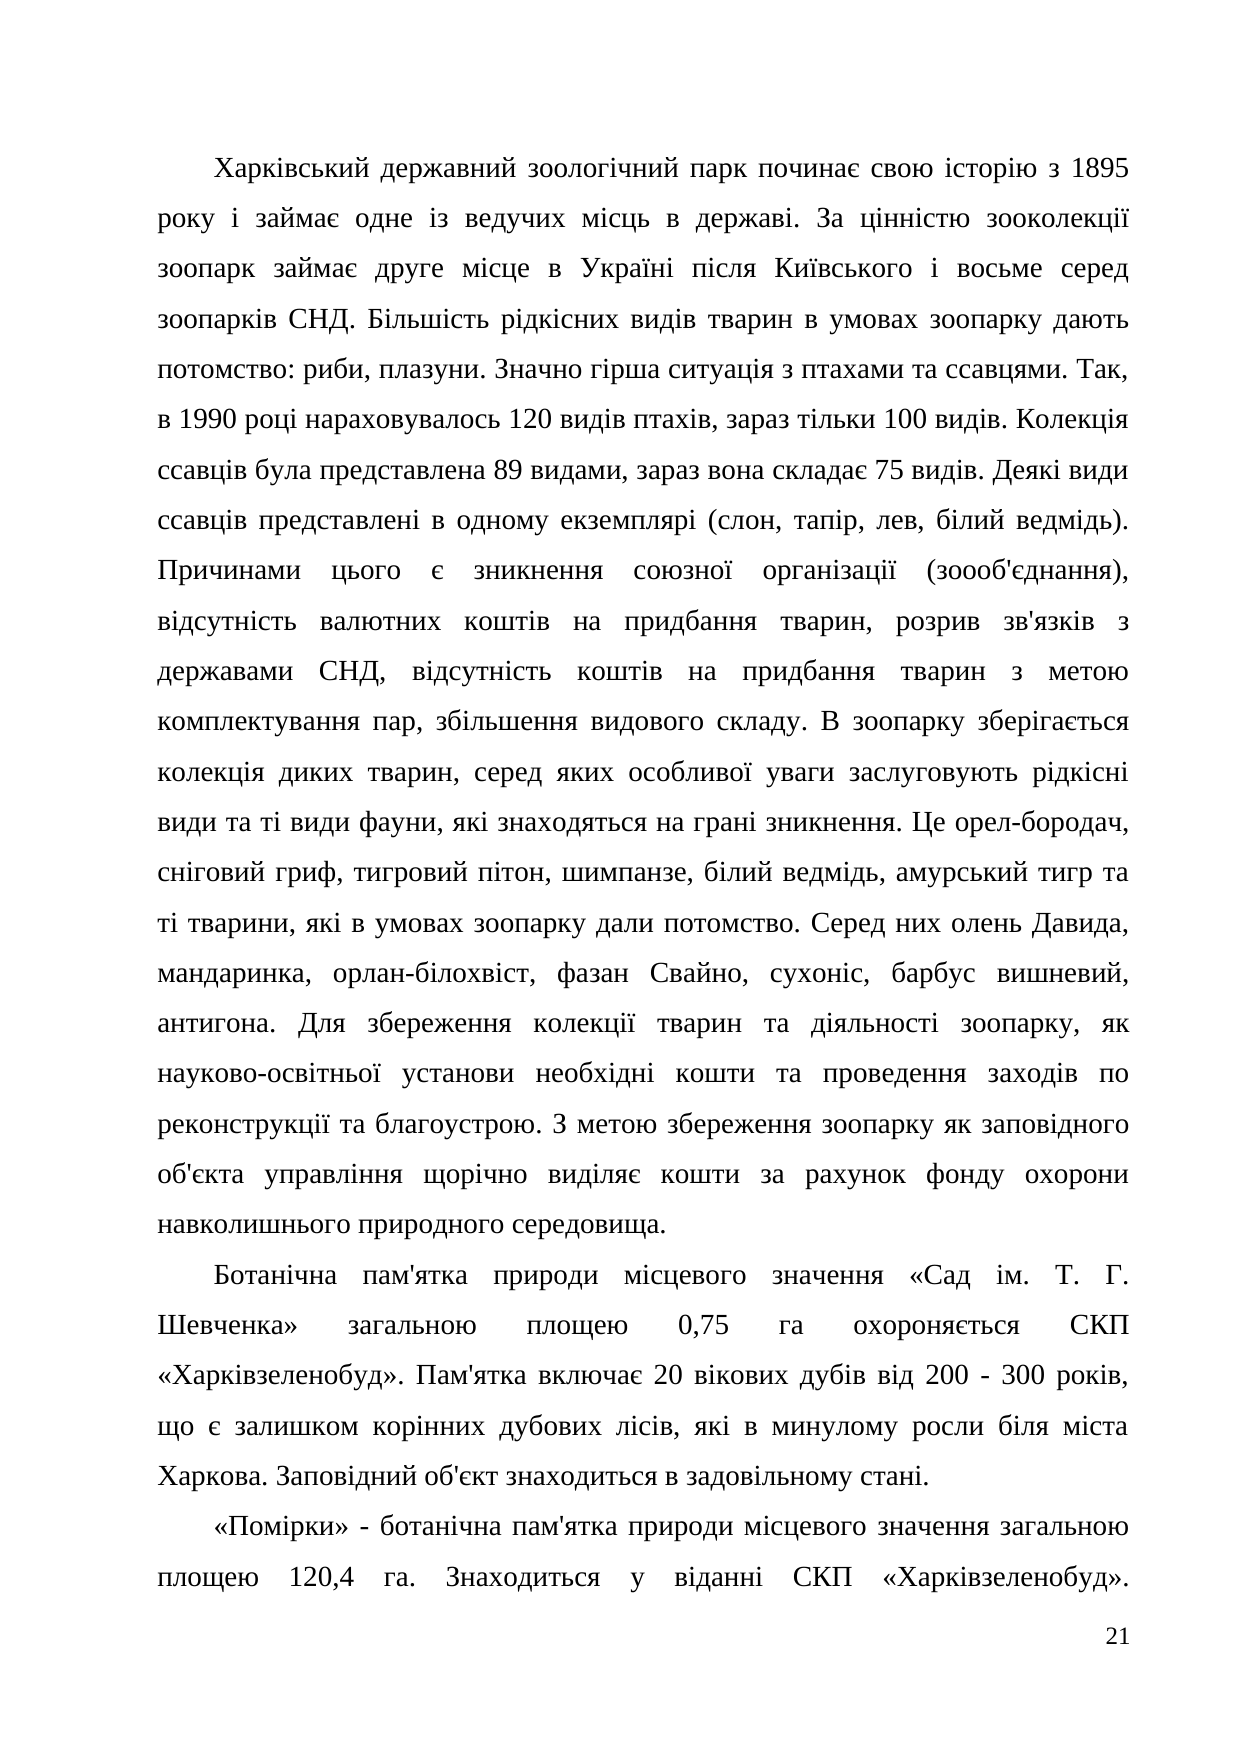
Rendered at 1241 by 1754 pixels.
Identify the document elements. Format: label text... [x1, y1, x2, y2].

text Харківський державний зоологічний парк починає свою історію з 1895 року і займає одне із ведучих місць в державі. За цінністю зооколекції зоопарк займає друге місце в Україні після Київського і восьме серед зоопарків СНД. Більшість рідкісних видів тварин в умовах зоопарку дають потомство: риби, плазуни. Значно гірша ситуація з птахами та ссавцями. Так, в 1990 році нараховувалось 120 видів птахів, зараз тільки 100 видів. Колекція ссавців була представлена 89 видами, зараз вона складає 75 видів. Деякі види ссавців представлені в одному екземплярі (слон, тапір, лев, білий ведмідь). Причинами цього є зникнення союзної організації (зоооб'єднання), відсутність валютних коштів на придбання тварин, розрив зв'язків з державами СНД, відсутність коштів на придбання тварин з метою комплектування пар, збільшення видового складу. В зоопарку зберігається колекція диких тварин, серед яких особливої уваги заслуговують рідкісні види та ті види фауни, які знаходяться на грані зникнення. Це орел-бородач, сніговий гриф, тигровий пітон, шимпанзе, білий ведмідь, амурський тигр та ті тварини, які в умовах зоопарку дали потомство. Серед них олень Давида, мандаринка, орлан-білохвіст, фазан Свайно, сухоніс, барбус вишневий, антигона. Для збереження колекції тварин та діяльності зоопарку, як науково-освітньої установи необхідні кошти та проведення заходів по реконструкції та благоустрою. З метою збереження зоопарку як заповідного об'єкта управління щорічно виділяє кошти за рахунок фонду охорони навколишнього природного середовища. [157, 251, 1130, 1341]
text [157, 150, 1130, 234]
text Ботанічна пам'ятка природи місцевого значення «Сад ім. Т. Г. Шевченка» загальною площею 0,75 га охороняється СКП «Харківзеленобуд». Пам'ятка включає 20 вікових дубів від 200 - 300 років, що є залишком корінних дубових лісів, які в минулому росли біля міста Харкова. Заповідний об'єкт знаходиться в задовільному стані. [157, 1357, 1130, 1592]
